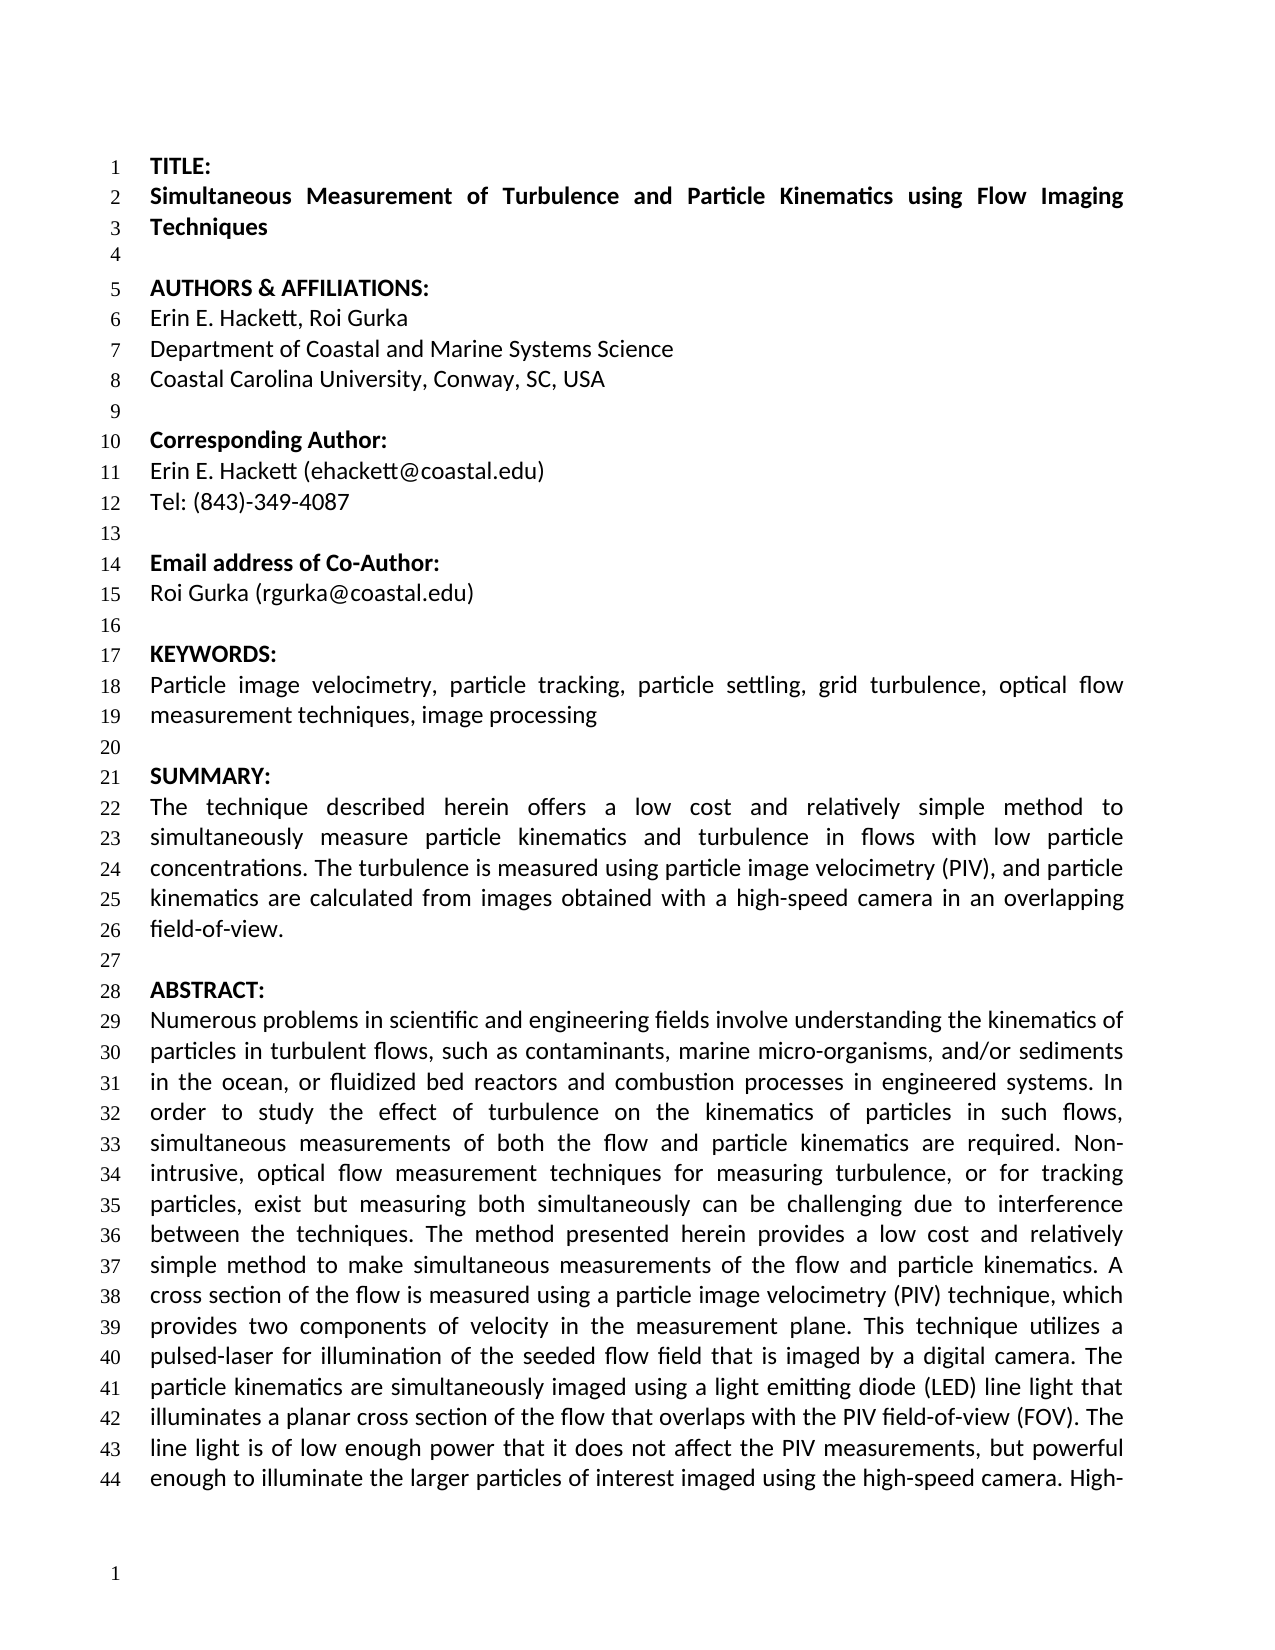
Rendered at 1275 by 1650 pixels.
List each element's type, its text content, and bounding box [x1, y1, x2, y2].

text SUMMARY: [150, 760, 1125, 791]
text AUTHORS & AFFILIATIONS: [150, 272, 1125, 303]
text Coastal Carolina University, Conway, SC, USA [150, 364, 1125, 394]
text Erin E. Hackett (ehackett@coastal.edu) [150, 455, 1125, 486]
text Roi Gurka (rgurka@coastal.edu) [150, 577, 1125, 608]
text Tel: (843)-349-4087 [150, 486, 1125, 516]
text Corresponding Author: [150, 425, 1125, 455]
text Email address of Co-Author: [150, 547, 1125, 577]
text Erin E. Hackett, Roi Gurka [150, 303, 1125, 333]
text Particle image velocimetry, particle tracking, particle settling, grid turbulence, optical flow measurement techniques, image processing [150, 669, 1125, 730]
text TITLE: [150, 150, 1125, 181]
text Simultaneous Measurement of Turbulence and Particle Kinematics using Flow Imaging Techniques [150, 181, 1125, 242]
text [150, 1004, 1125, 1493]
text Department of Coastal and Marine Systems Science [150, 333, 1125, 364]
text KEYWORDS: [150, 638, 1125, 669]
text ABSTRACT: [150, 974, 1125, 1004]
text The technique described herein offers a low cost and relatively simple method to simultaneously measure particle kinematics and turbulence in flows with low particle concentrations. The turbulence is measured using particle image velocimetry (PIV), and particle kinematics are calculated from images obtained with a high-speed camera in an overlapping field-of-view. [150, 791, 1125, 943]
